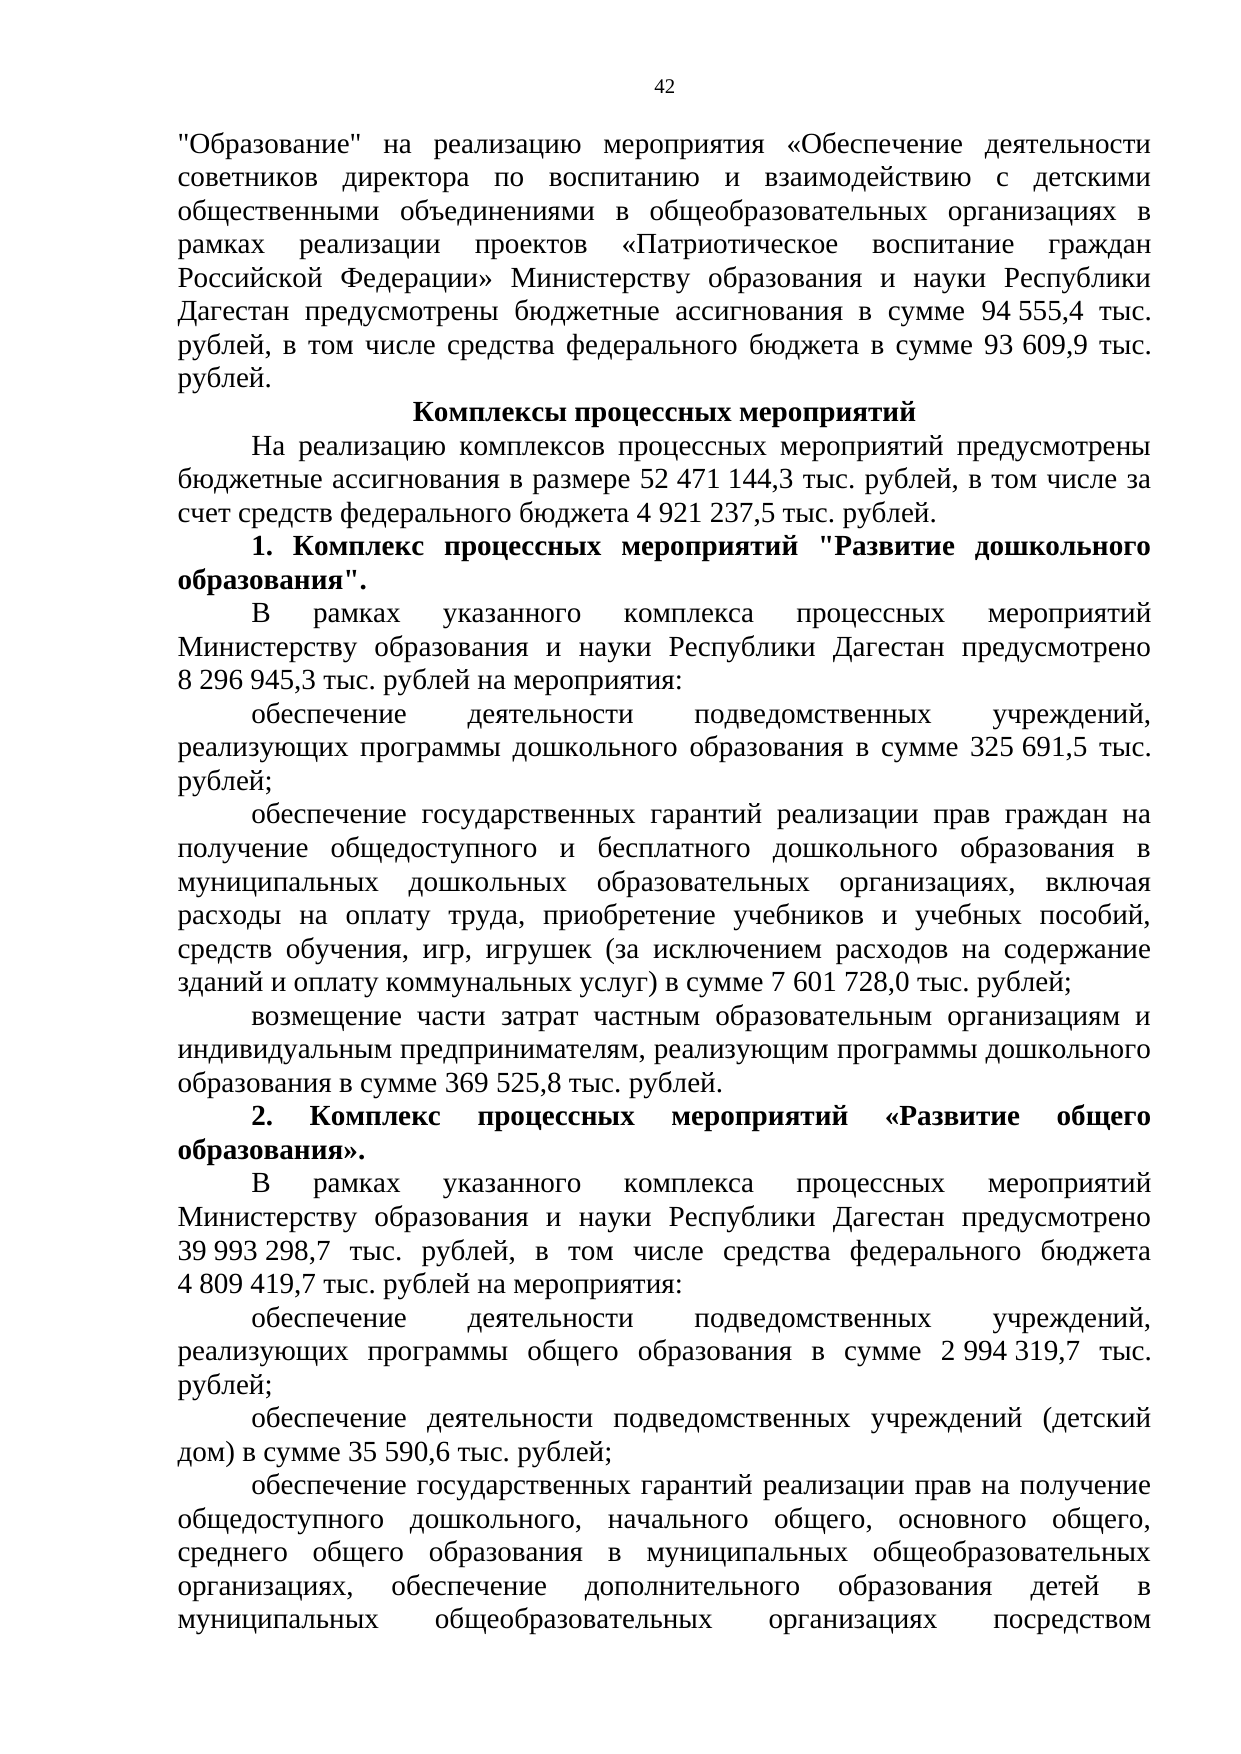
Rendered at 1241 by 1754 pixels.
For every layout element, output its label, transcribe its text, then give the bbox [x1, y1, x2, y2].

text возмещение части затрат частным образовательным организациям и индивидуальным предпринимателям, реализующим программы дошкольного образования в сумме 369 525,8 тыс. рублей. [177, 998, 1152, 1098]
text В рамках указанного комплекса процессных мероприятий Министерству образования и науки Республики Дагестан предусмотрено 39 993 298,7 тыс. рублей, в том числе средства федерального бюджета 4 809 419,7 тыс. рублей на мероприятия: [177, 1166, 1152, 1300]
text 2. Комплекс процессных мероприятий «Развитие общего образования». [177, 1098, 1152, 1166]
text обеспечение государственных гарантий реализации прав граждан на получение общедоступного и бесплатного дошкольного образования в муниципальных дошкольных образовательных организациях, включая расходы на оплату труда, приобретение учебников и учебных пособий, средств обучения, игр, игрушек (за исключением расходов на содержание зданий и оплату коммунальных услуг) в сумме 7 601 728,0 тыс. рублей; [177, 797, 1152, 998]
text Комплексы процессных мероприятий [177, 394, 1152, 428]
text обеспечение деятельности подведомственных учреждений (детский дом) в сумме 35 590,6 тыс. рублей; [177, 1400, 1152, 1467]
text 1. Комплекс процессных мероприятий "Развитие дошкольного образования". [177, 528, 1152, 595]
text В рамках указанного комплекса процессных мероприятий Министерству образования и науки Республики Дагестан предусмотрено 8 296 945,3 тыс. рублей на мероприятия: [177, 595, 1152, 696]
text обеспечение деятельности подведомственных учреждений, реализующих программы общего образования в сумме 2 994 319,7 тыс. рублей; [177, 1300, 1152, 1400]
text обеспечение деятельности подведомственных учреждений, реализующих программы дошкольного образования в сумме 325 691,5 тыс. рублей; [177, 696, 1152, 797]
text На реализацию комплексов процессных мероприятий предусмотрены бюджетные ассигнования в размере 52 471 144,3 тыс. рублей, в том числе за счет средств федерального бюджета 4 921 237,5 тыс. рублей. [177, 428, 1152, 528]
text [177, 126, 1152, 394]
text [177, 1467, 1152, 1635]
